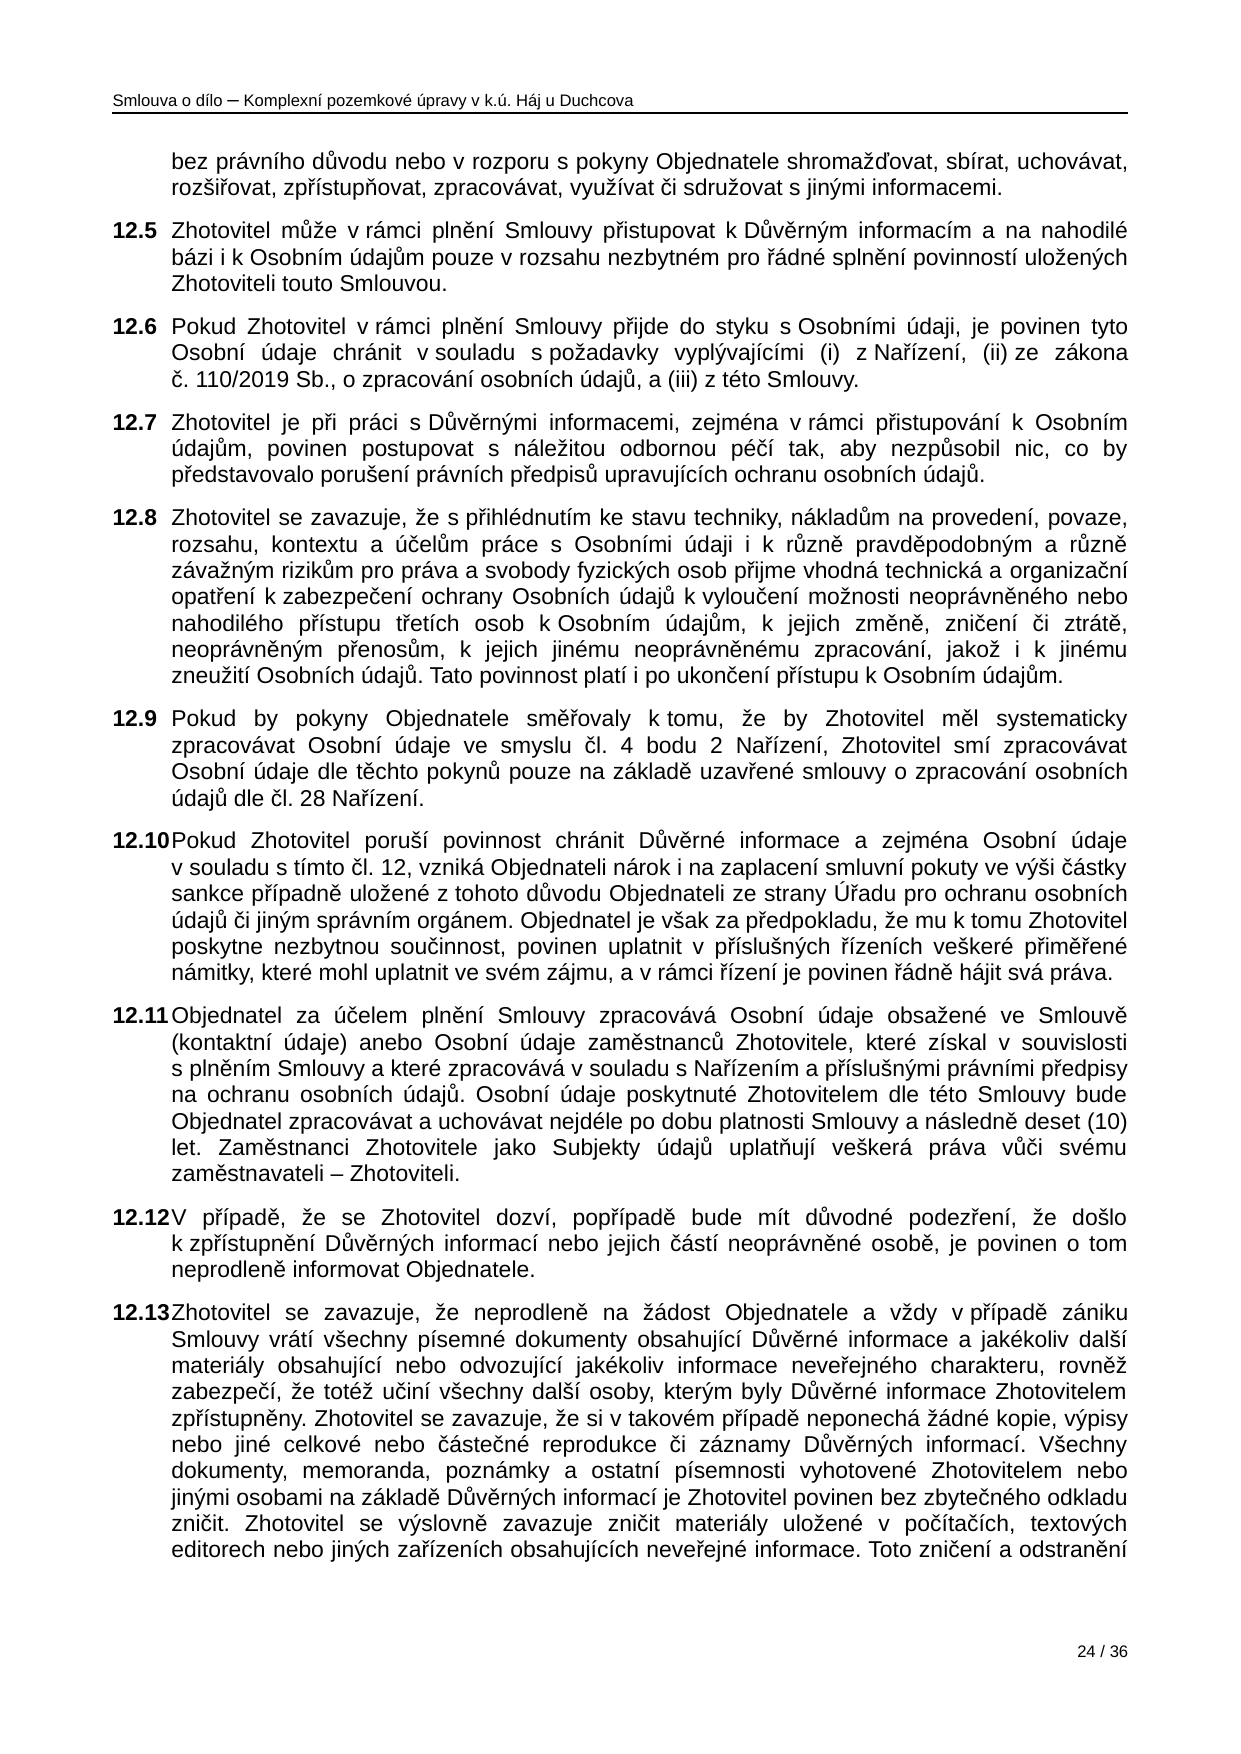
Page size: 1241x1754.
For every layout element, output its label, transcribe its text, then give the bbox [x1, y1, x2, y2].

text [112, 1299, 1128, 1563]
text Objednatel za účelem plnění Smlouvy zpracovává Osobní údaje obsažené ve Smlouvě (kontaktní údaje) anebo Osobní údaje zaměstnanců Zhotovitele, které získal v souvislosti s plněním Smlouvy a které zpracovává v souladu s Nařízením a příslušnými právními předpisy na ochranu osobních údajů. Osobní údaje poskytnuté Zhotovitelem dle této Smlouvy bude Objednatel zpracovávat a uchovávat nejdéle po dobu platnosti Smlouvy a následně deset (10) let. Zaměstnanci Zhotovitele jako Subjekty údajů uplatňují veškerá práva vůči svému zaměstnavateli – Zhotoviteli. [112, 1002, 1128, 1187]
text Zhotovitel je při práci s Důvěrnými informacemi, zejména v rámci přistupování k Osobním údajům, povinen postupovat s náležitou odbornou péčí tak, aby nezpůsobil nic, co by představovalo porušení právních předpisů upravujících ochranu osobních údajů. [112, 408, 1128, 488]
text V případě, že se Zhotovitel dozví, popřípadě bude mít důvodné podezření, že došlo k zpřístupnění Důvěrných informací nebo jejich částí neoprávněné osobě, je povinen o tom neprodleně informovat Objednatele. [112, 1203, 1128, 1282]
text Pokud Zhotovitel poruší povinnost chránit Důvěrné informace a zejména Osobní údaje v souladu s tímto čl. 12, vzniká Objednateli nárok i na zaplacení smluvní pokuty ve výši částky sankce případně uložené z tohoto důvodu Objednateli ze strany Úřadu pro ochranu osobních údajů či jiným správním orgánem. Objednatel je však za předpokladu, že mu k tomu Zhotovitel poskytne nezbytnou součinnost, povinen uplatnit v příslušných řízeních veškeré přiměřené námitky, které mohl uplatnit ve svém zájmu, a v rámci řízení je povinen řádně hájit svá práva. [112, 827, 1128, 986]
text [112, 148, 1128, 200]
text Zhotovitel se zavazuje, že s přihlédnutím ke stavu techniky, nákladům na provedení, povaze, rozsahu, kontextu a účelům práce s Osobními údaji i k různě pravděpodobným a různě závažným rizikům pro práva a svobody fyzických osob přijme vhodná technická a organizační opatření k zabezpečení ochrany Osobních údajů k vyloučení možnosti neoprávněného nebo nahodilého přístupu třetích osob k Osobním údajům, k jejich změně, zničení či ztrátě, neoprávněným přenosům, k jejich jinému neoprávněnému zpracování, jakož i k jinému zneužití Osobních údajů. Tato povinnost platí i po ukončení přístupu k Osobním údajům. [112, 504, 1128, 689]
text Zhotovitel může v rámci plnění Smlouvy přistupovat k Důvěrným informacím a na nahodilé bázi i k Osobním údajům pouze v rozsahu nezbytném pro řádné splnění povinností uložených Zhotoviteli touto Smlouvou. [112, 217, 1128, 296]
text Pokud Zhotovitel v rámci plnění Smlouvy přijde do styku s Osobními údaji, je povinen tyto Osobní údaje chránit v souladu s požadavky vyplývajícími (i) z Nařízení, (ii) ze zákona č. 110/2019 Sb., o zpracování osobních údajů, a (iii) z této Smlouvy. [112, 313, 1128, 392]
text Pokud by pokyny Objednatele směřovaly k tomu, že by Zhotovitel měl systematicky zpracovávat Osobní údaje ve smyslu čl. 4 bodu 2 Nařízení, Zhotovitel smí zpracovávat Osobní údaje dle těchto pokynů pouze na základě uzavřené smlouvy o zpracování osobních údajů dle čl. 28 Nařízení. [112, 705, 1128, 811]
